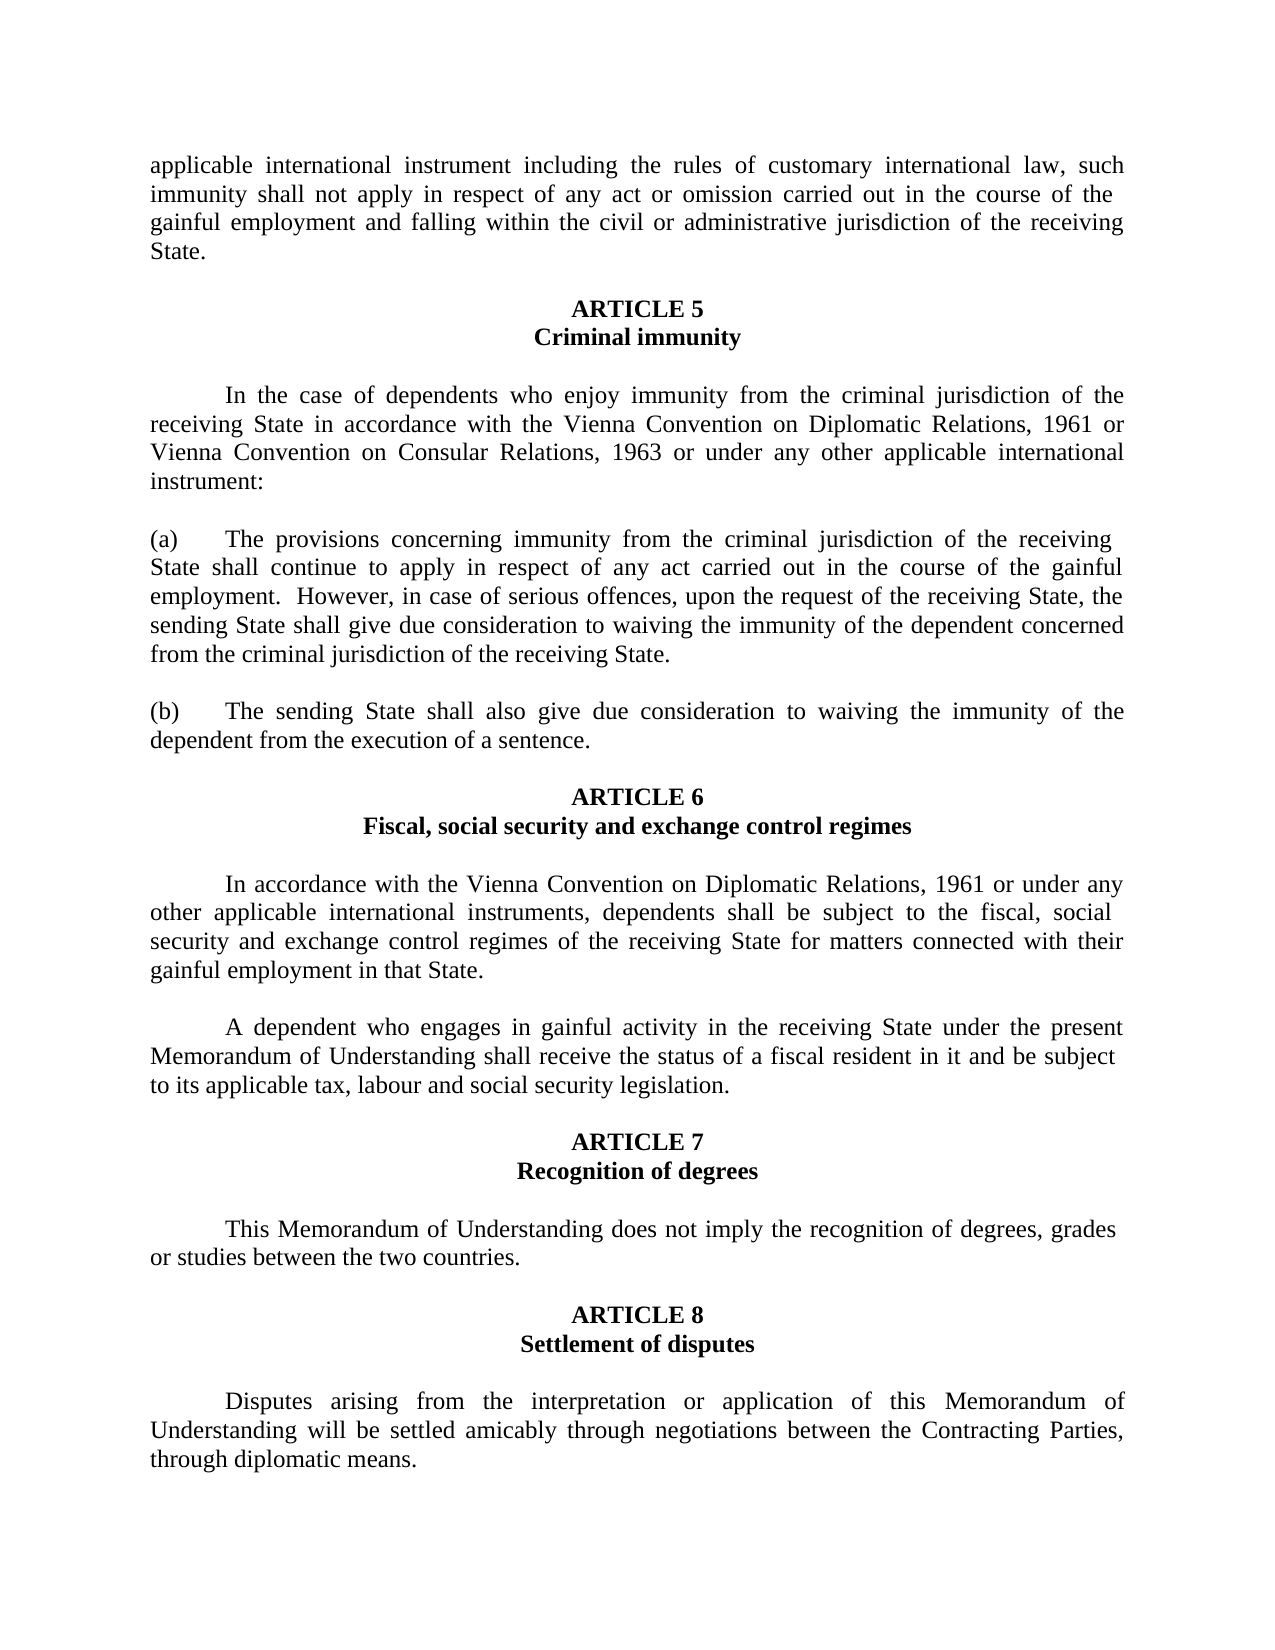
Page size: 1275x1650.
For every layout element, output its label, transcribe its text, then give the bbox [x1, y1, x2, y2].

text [150, 150, 1125, 265]
text A dependent who engages in gainful activity in the receiving State under the present Memorandum of Understanding shall receive the status of a fiscal resident in it and be subject to its applicable tax, labour and social security legislation. [150, 1012, 1125, 1099]
text In accordance with the Vienna Convention on Diplomatic Relations, 1961 or under any other applicable international instruments, dependents shall be subject to the fiscal, social security and exchange control regimes of the receiving State for matters connected with their gainful employment in that State. [150, 869, 1125, 984]
text In the case of dependents who enjoy immunity from the criminal jurisdiction of the receiving State in accordance with the Vienna Convention on Diplomatic Relations, 1961 or Vienna Convention on Consular Relations, 1963 or under any other applicable international instrument: [150, 380, 1125, 495]
text This Memorandum of Understanding does not imply the recognition of degrees, grades or studies between the two countries. [150, 1214, 1125, 1271]
text Disputes arising from the interpretation or application of this Memorandum of Understanding will be settled amicably through negotiations between the Contracting Parties, through diplomatic means. [150, 1386, 1125, 1472]
text (a) The provisions concerning immunity from the criminal jurisdiction of the receiving State shall continue to apply in respect of any act carried out in the course of the gainful employment. However, in case of serious offences, upon the request of the receiving State, the sending State shall give due consideration to waiving the immunity of the dependent concerned from the criminal jurisdiction of the receiving State. [150, 524, 1125, 667]
text ARTICLE 7 [150, 1127, 1125, 1156]
text Criminal immunity [150, 322, 1125, 351]
text Settlement of disputes [150, 1329, 1125, 1357]
text Fiscal, social security and exchange control regimes [150, 811, 1125, 840]
text ARTICLE 5 [150, 294, 1125, 322]
text ARTICLE 8 [150, 1300, 1125, 1329]
text Recognition of degrees [150, 1156, 1125, 1185]
text ARTICLE 6 [150, 782, 1125, 811]
text (b) The sending State shall also give due consideration to waiving the immunity of the dependent from the execution of a sentence. [150, 696, 1125, 754]
